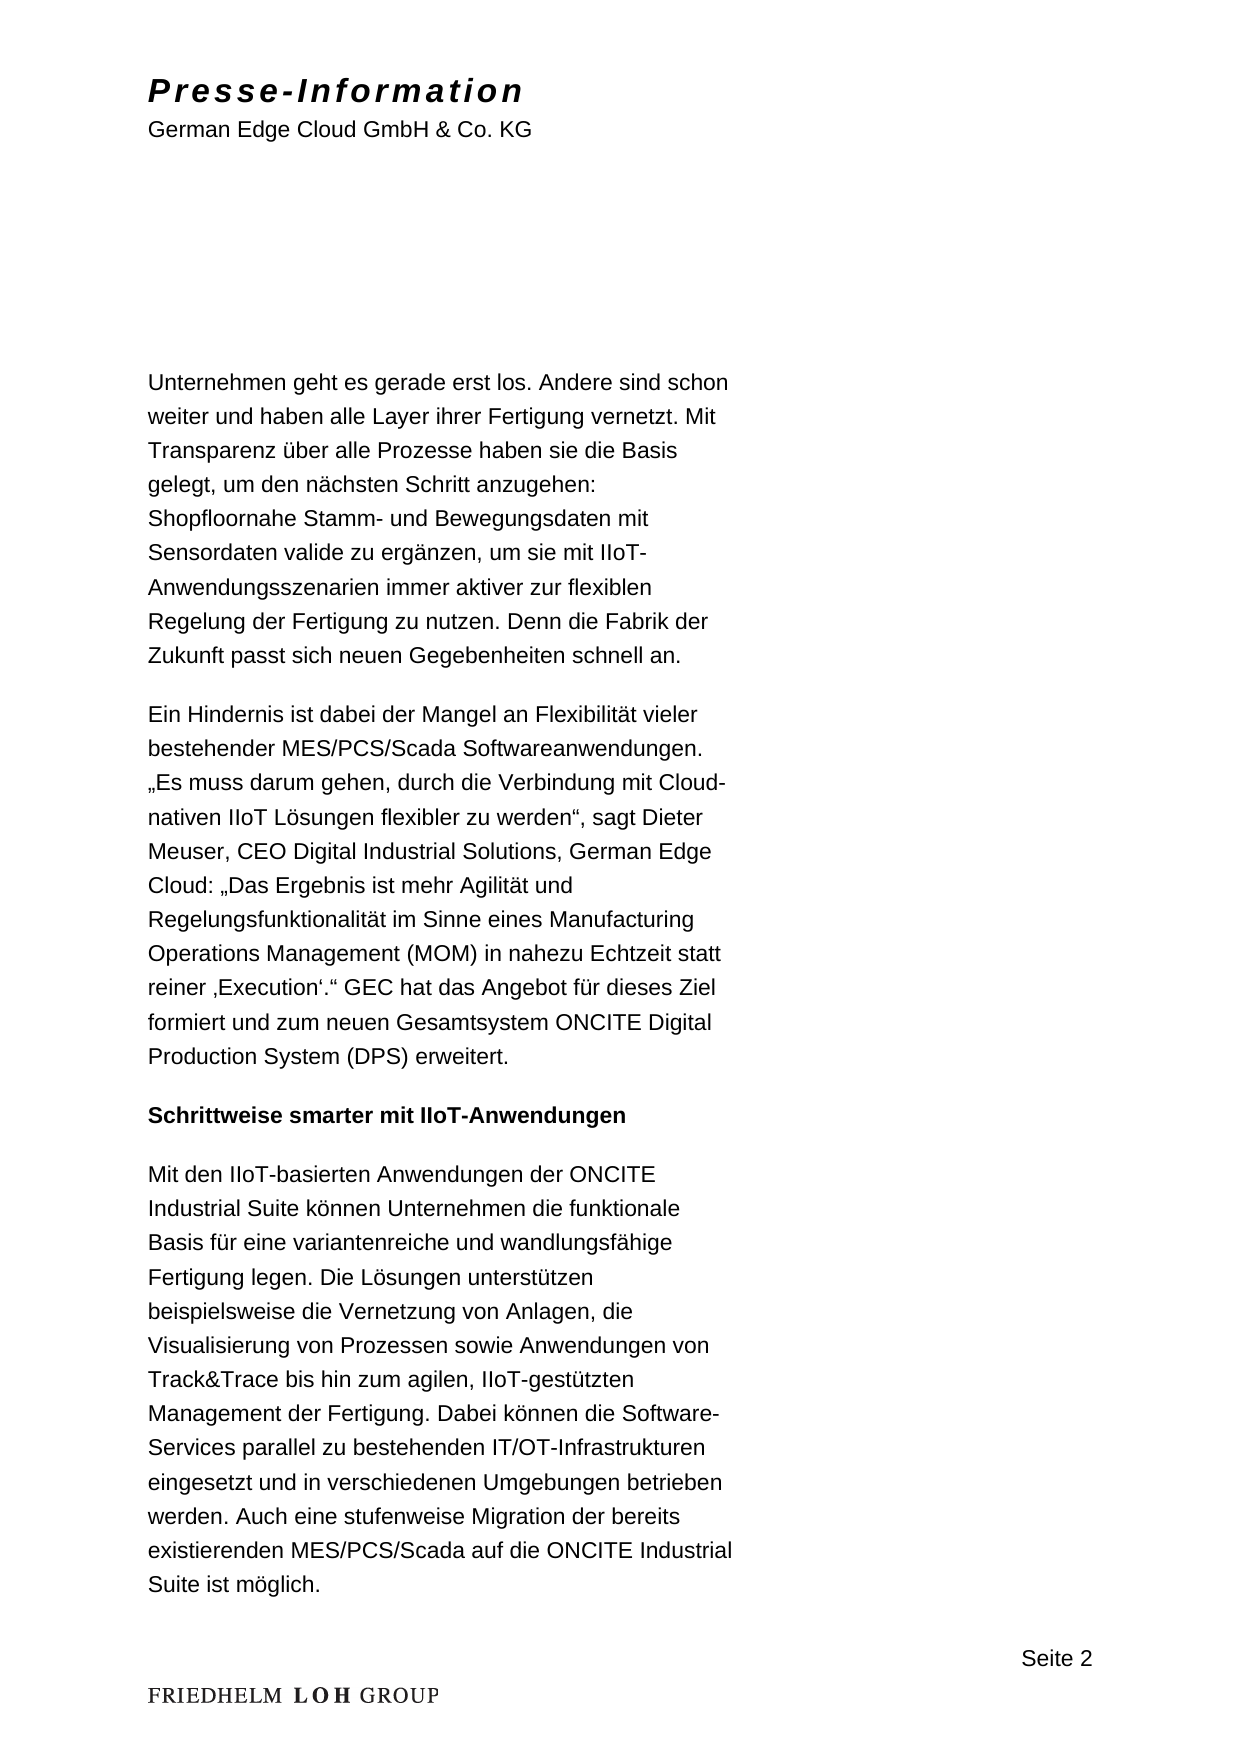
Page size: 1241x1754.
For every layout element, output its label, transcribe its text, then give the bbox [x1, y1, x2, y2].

text Mit den IIoT-basierten Anwendungen der ONCITE Industrial Suite können Unternehmen die funktionale Basis für eine variantenreiche und wandlungsfähige Fertigung legen. Die Lösungen unterstützen beispielsweise die Vernetzung von Anlagen, die Visualisierung von Prozessen sowie Anwendungen von Track&Trace bis hin zum agilen, IIoT-gestützten Management der Fertigung. Dabei können die Software-Services parallel zu bestehenden IT/OT-Infrastrukturen eingesetzt und in verschiedenen Umgebungen betrieben werden. Auch eine stufenweise Migration der bereits existierenden MES/PCS/Scada auf die ONCITE Industrial Suite ist möglich. [148, 1161, 738, 1597]
picture [148, 1687, 438, 1703]
text Schrittweise smarter mit IIoT-Anwendungen [148, 1102, 738, 1128]
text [148, 368, 738, 668]
text Ein Hindernis ist dabei der Mangel an Flexibilität vieler bestehender MES/PCS/Scada Softwareanwendungen. „Es muss darum gehen, durch die Verbindung mit Cloud-nativen IIoT Lösungen flexibler zu werden“, sagt Dieter Meuser, CEO Digital Industrial Solutions, German Edge Cloud: „Das Ergebnis ist mehr Agilität und Regelungsfunktionalität im Sinne eines Manufacturing Operations Management (MOM) in nahezu Echtzeit statt reiner ‚Execution‘.“ GEC hat das Angebot für dieses Ziel formiert und zum neuen Gesamtsystem ONCITE Digital Production System (DPS) erweitert. [148, 701, 738, 1069]
